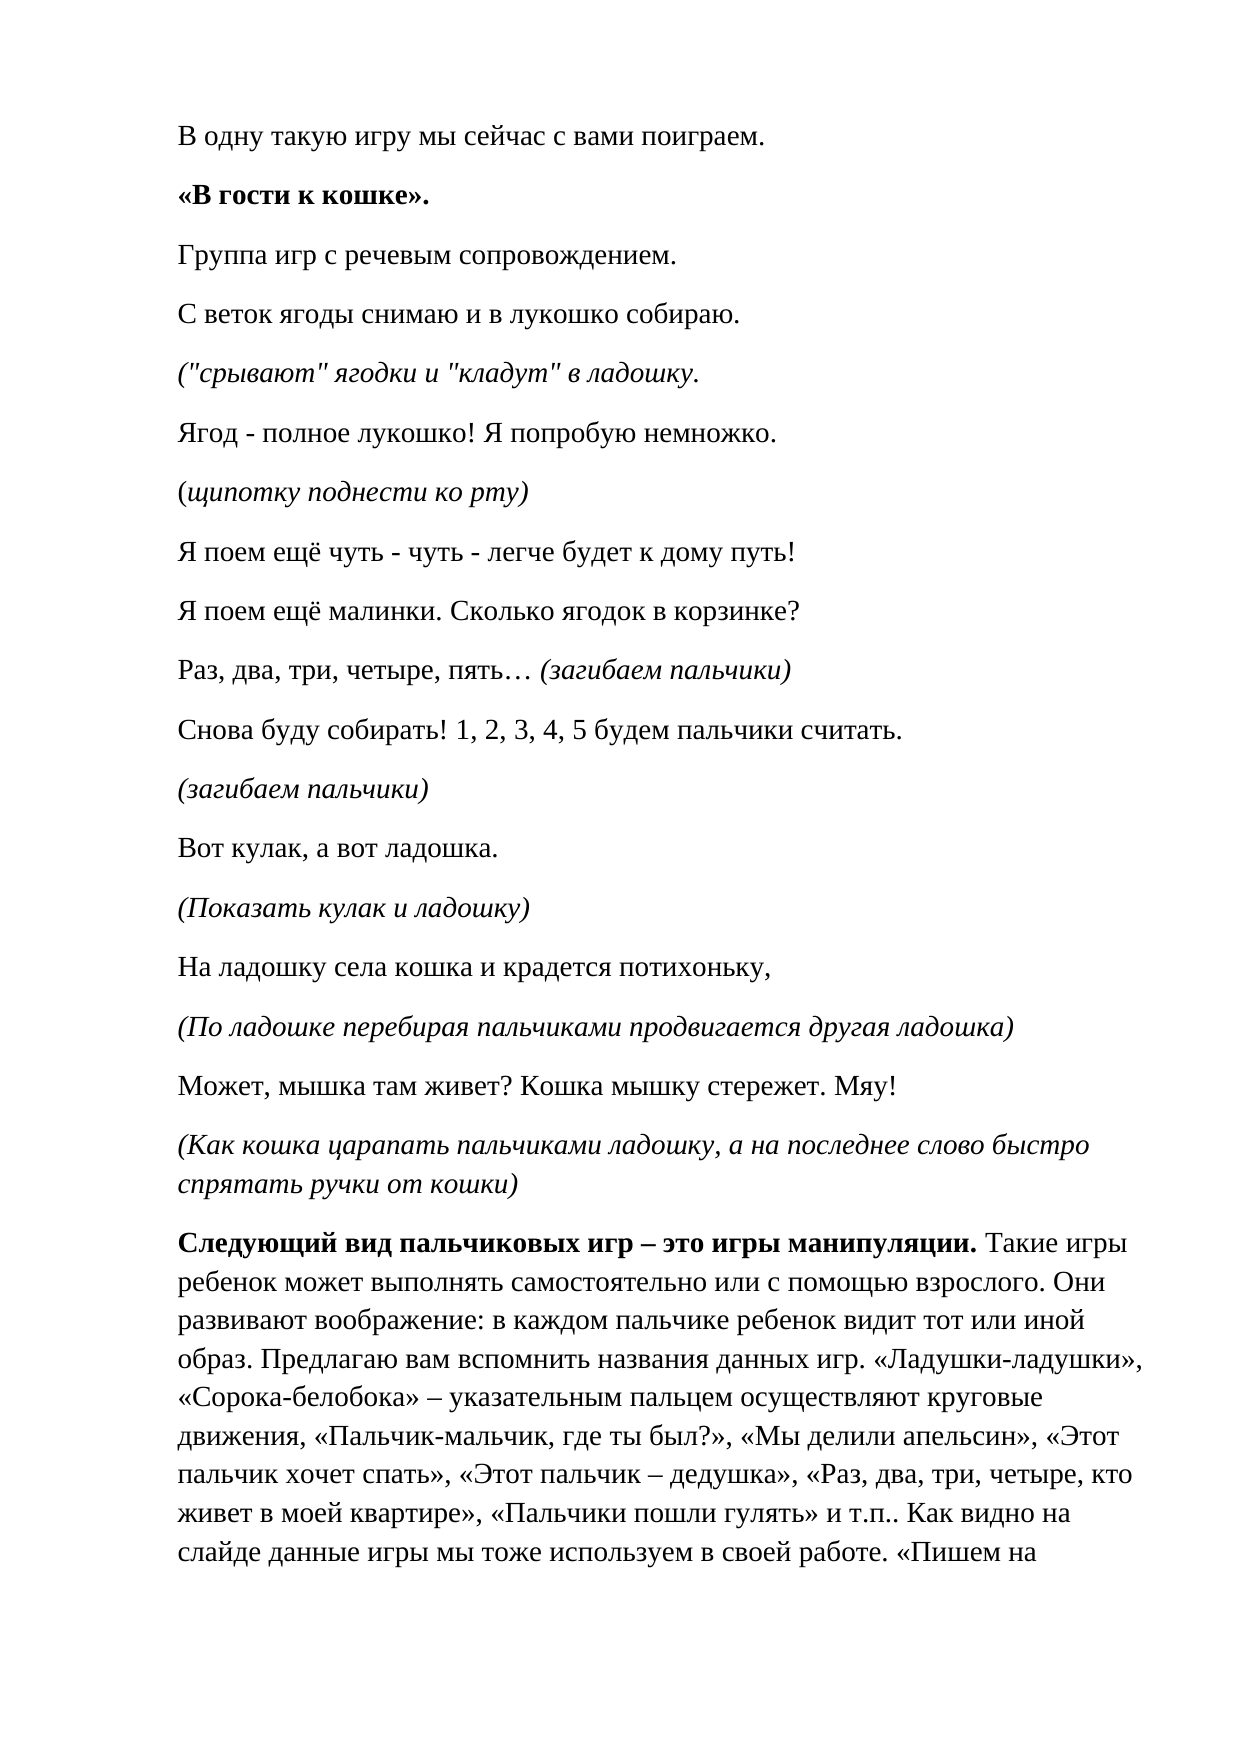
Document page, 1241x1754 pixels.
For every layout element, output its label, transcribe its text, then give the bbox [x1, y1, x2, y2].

text «В гости к кошке». [177, 177, 1152, 211]
text (загибаем пальчики) [177, 771, 1152, 805]
text (Как кошка царапать пальчиками ладошку, а на последнее слово быстро спрятать ручки от кошки) [177, 1127, 1152, 1199]
text Группа игр с речевым сопровождением. [177, 237, 1152, 270]
text Раз, два, три, четыре, пять… (загибаем пальчики) [177, 652, 1152, 686]
text Я поем ещё малинки. Сколько ягодок в корзинке? [177, 593, 1152, 627]
text (щипотку поднести ко рту) [177, 474, 1152, 508]
text В одну такую игру мы сейчас с вами поиграем. [177, 118, 1152, 152]
text (По ладошке перебирая пальчиками продвигается другая ладошка) [177, 1009, 1152, 1042]
text Вот кулак, а вот ладошка. [177, 831, 1152, 864]
text Может, мышка там живет? Кошка мышку стережет. Мяу! [177, 1068, 1152, 1102]
text Ягод - полное лукошко! Я попробую немножко. [177, 415, 1152, 448]
text На ладошку села кошка и крадется потихоньку, [177, 949, 1152, 983]
text С веток ягоды снимаю и в лукошко собираю. [177, 296, 1152, 330]
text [177, 1225, 1152, 1567]
text (Показать кулак и ладошку) [177, 890, 1152, 923]
text ("срывают" ягодки и "кладут" в ладошку. [177, 356, 1152, 389]
text Снова буду собирать! 1, 2, 3, 4, 5 будем пальчики считать. [177, 712, 1152, 745]
text Я поем ещё чуть - чуть - легче будет к дому путь! [177, 534, 1152, 567]
